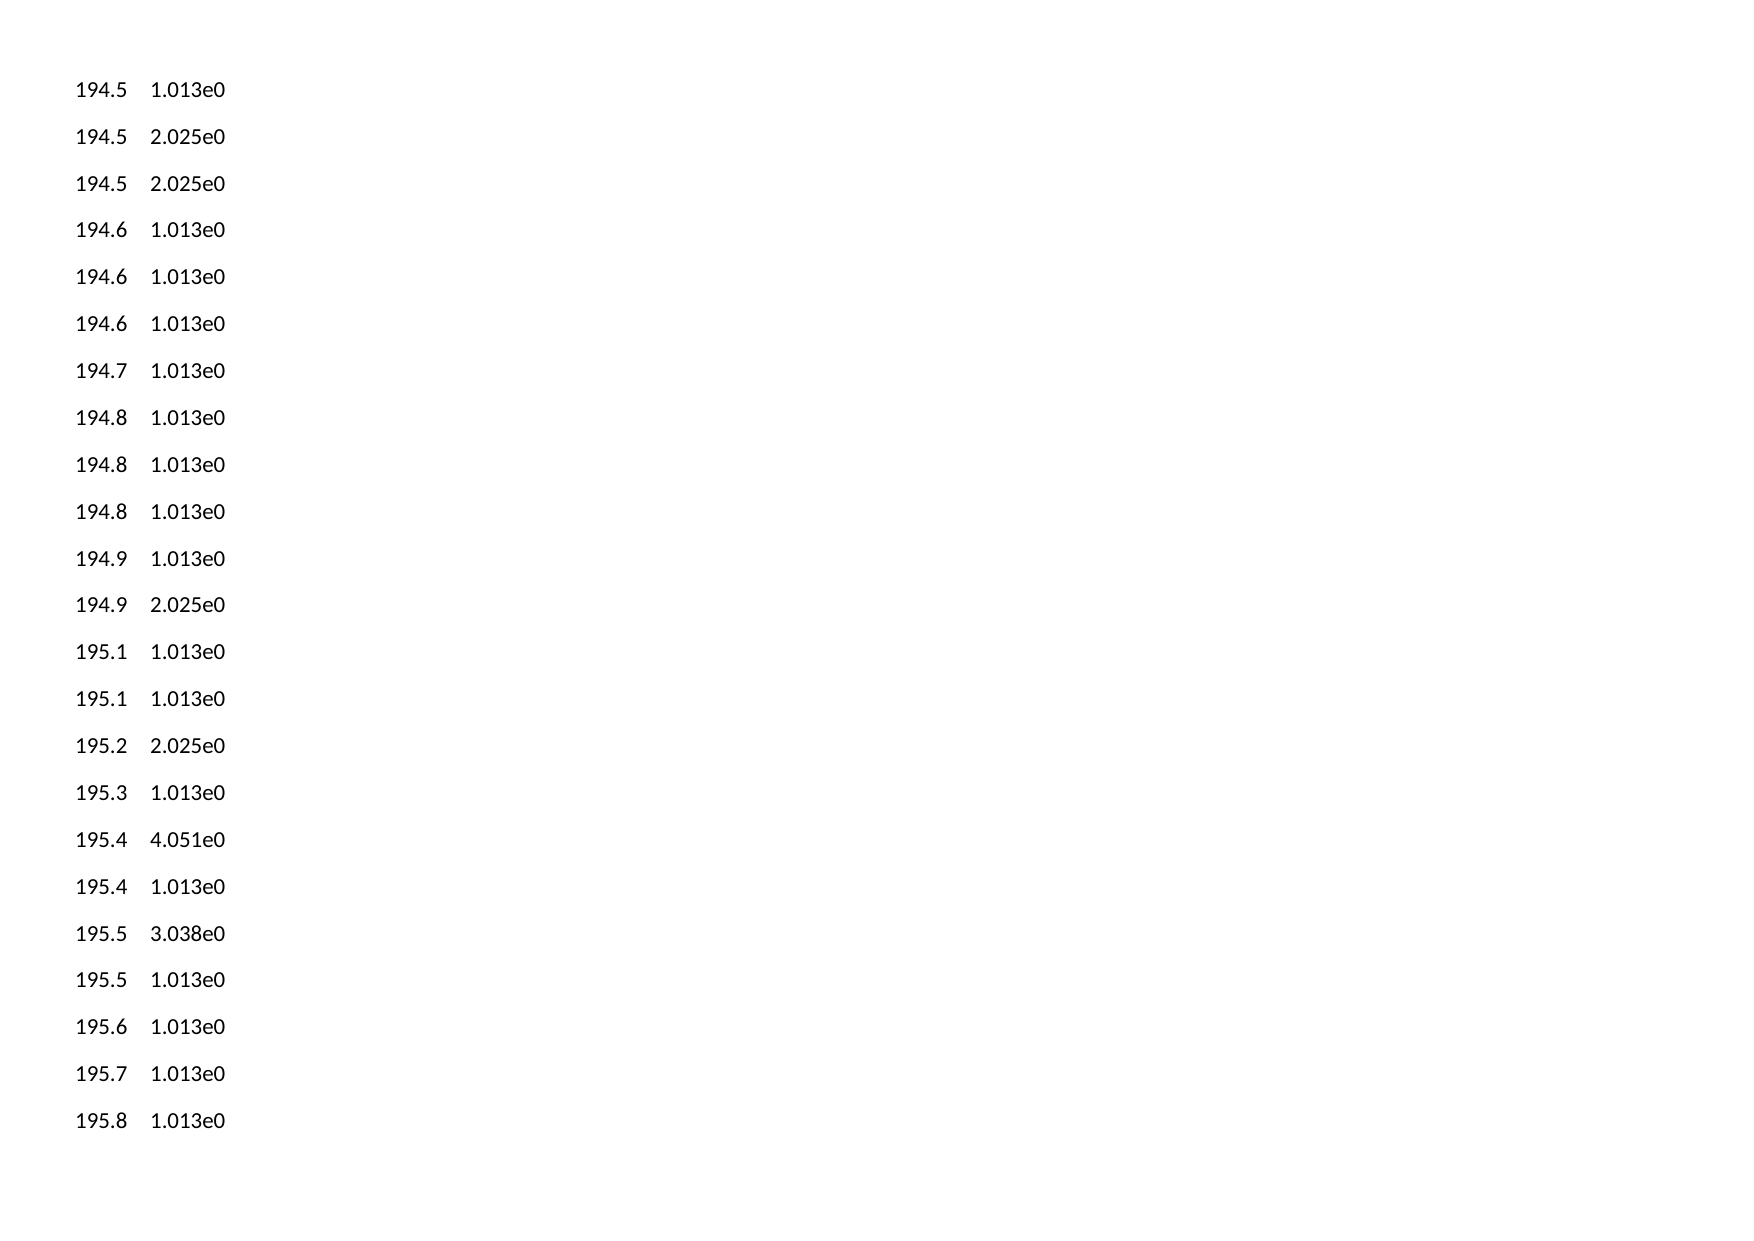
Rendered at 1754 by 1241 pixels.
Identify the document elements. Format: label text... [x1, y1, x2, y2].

text 194.9 1.013e0 [75, 544, 1679, 572]
text 194.5 2.025e0 [75, 169, 1679, 197]
text 194.5 2.025e0 [75, 122, 1679, 150]
text 195.5 1.013e0 [75, 966, 1679, 994]
text 195.6 1.013e0 [75, 1012, 1679, 1041]
text 195.3 1.013e0 [75, 778, 1679, 806]
text 195.7 1.013e0 [75, 1059, 1679, 1087]
text 195.4 1.013e0 [75, 872, 1679, 900]
text 195.4 4.051e0 [75, 825, 1679, 853]
text 194.7 1.013e0 [75, 356, 1679, 384]
text 194.6 1.013e0 [75, 216, 1679, 244]
text 194.9 2.025e0 [75, 591, 1679, 619]
text 195.8 1.013e0 [75, 1106, 1679, 1134]
text 195.5 3.038e0 [75, 919, 1679, 947]
text 195.1 1.013e0 [75, 684, 1679, 712]
text 194.6 1.013e0 [75, 262, 1679, 291]
text 194.8 1.013e0 [75, 403, 1679, 431]
text 195.2 2.025e0 [75, 731, 1679, 759]
text 194.8 1.013e0 [75, 450, 1679, 478]
text 194.8 1.013e0 [75, 497, 1679, 525]
text 195.1 1.013e0 [75, 637, 1679, 666]
text 194.5 1.013e0 [75, 75, 1679, 103]
text 194.6 1.013e0 [75, 309, 1679, 337]
